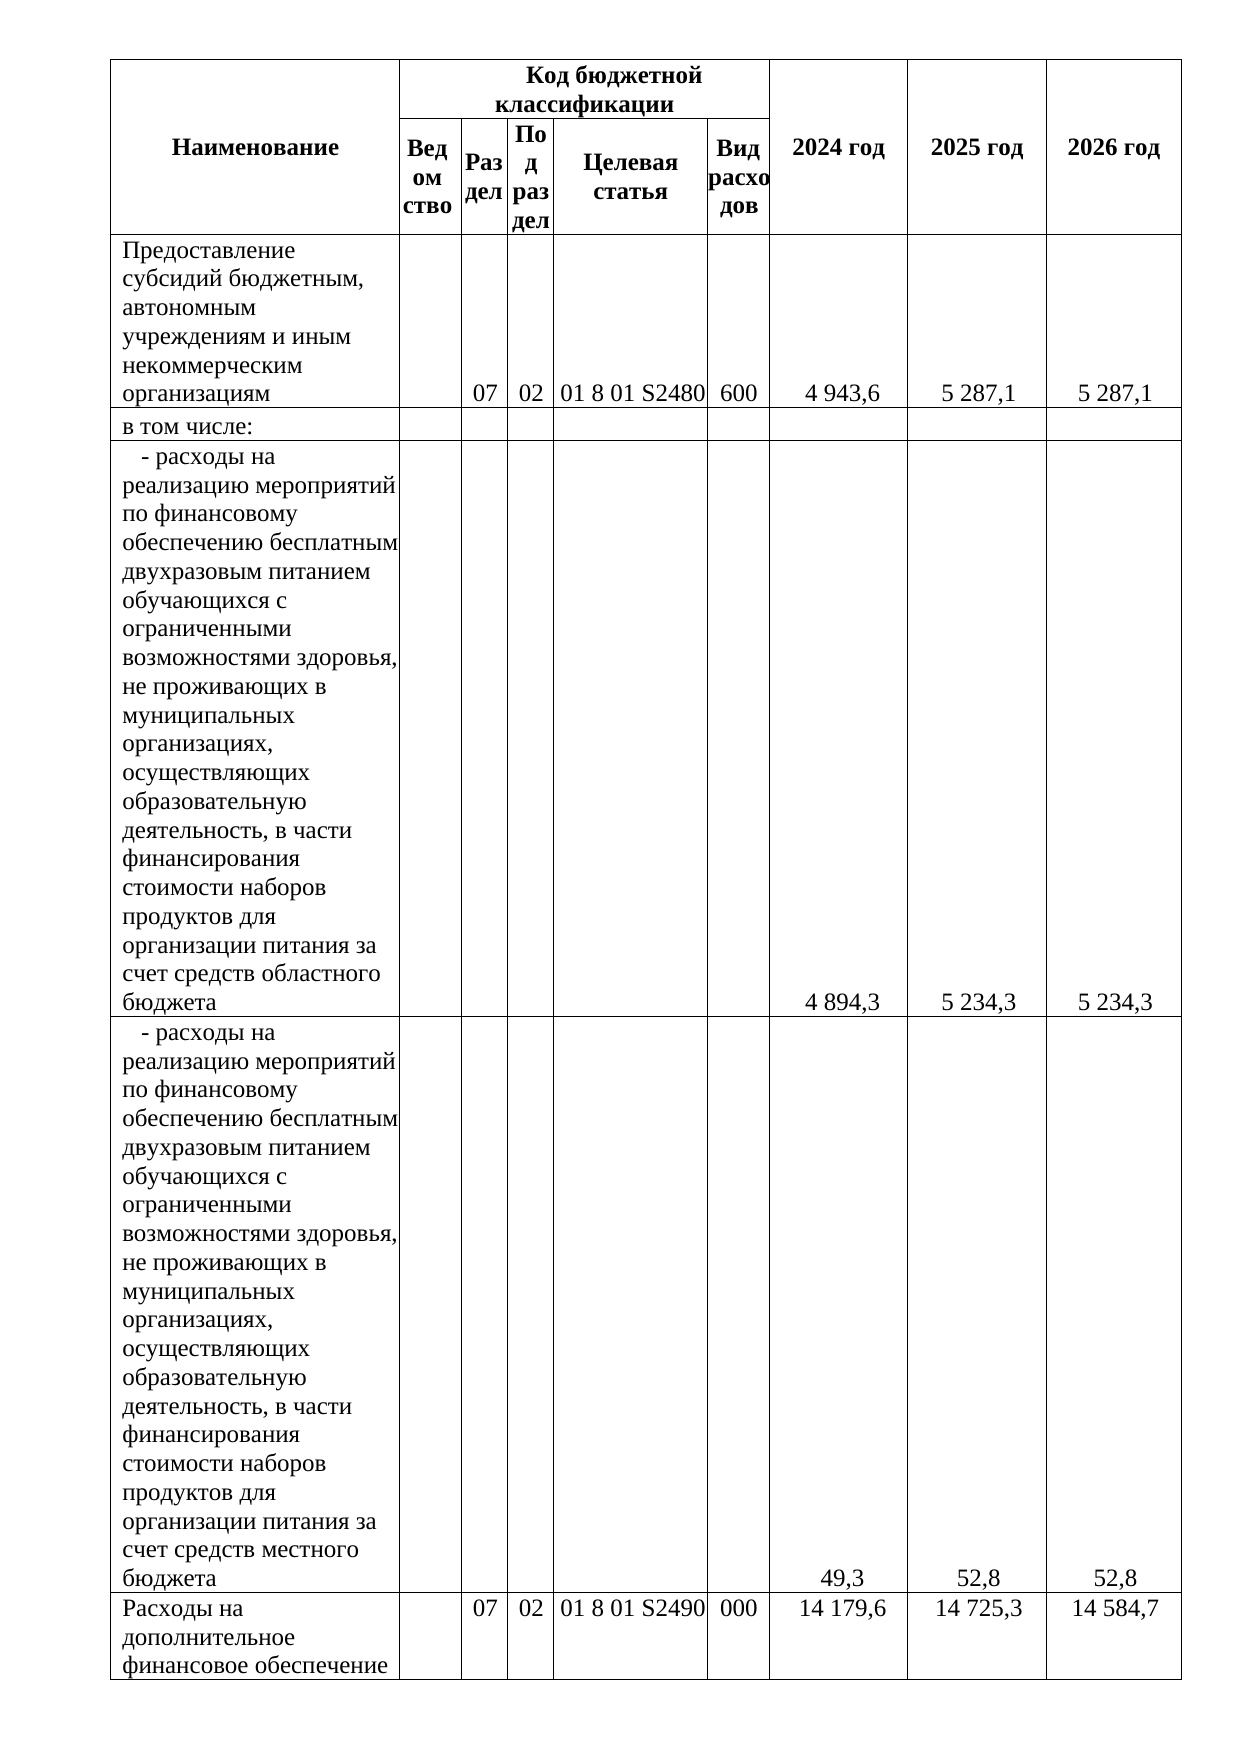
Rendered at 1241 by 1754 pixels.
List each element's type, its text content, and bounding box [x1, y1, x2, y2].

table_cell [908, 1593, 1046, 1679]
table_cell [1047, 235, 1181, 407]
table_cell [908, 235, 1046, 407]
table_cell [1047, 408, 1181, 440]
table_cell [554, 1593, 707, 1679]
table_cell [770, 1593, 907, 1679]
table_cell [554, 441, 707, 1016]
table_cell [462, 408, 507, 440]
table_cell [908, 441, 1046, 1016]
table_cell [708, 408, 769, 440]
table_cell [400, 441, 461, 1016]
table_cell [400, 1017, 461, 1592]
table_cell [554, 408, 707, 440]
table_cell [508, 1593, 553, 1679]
table_cell Под раз дел [508, 119, 553, 234]
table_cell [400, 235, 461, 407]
table_header 2025 год [908, 60, 1046, 234]
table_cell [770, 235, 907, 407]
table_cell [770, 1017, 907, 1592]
table_cell Вид расходов [708, 119, 769, 234]
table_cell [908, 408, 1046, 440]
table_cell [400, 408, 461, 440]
table_header Наименование [111, 60, 399, 234]
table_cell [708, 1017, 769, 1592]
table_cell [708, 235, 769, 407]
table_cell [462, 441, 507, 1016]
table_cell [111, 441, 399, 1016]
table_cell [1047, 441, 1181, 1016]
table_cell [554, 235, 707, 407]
table_cell Ведом ство [400, 119, 461, 234]
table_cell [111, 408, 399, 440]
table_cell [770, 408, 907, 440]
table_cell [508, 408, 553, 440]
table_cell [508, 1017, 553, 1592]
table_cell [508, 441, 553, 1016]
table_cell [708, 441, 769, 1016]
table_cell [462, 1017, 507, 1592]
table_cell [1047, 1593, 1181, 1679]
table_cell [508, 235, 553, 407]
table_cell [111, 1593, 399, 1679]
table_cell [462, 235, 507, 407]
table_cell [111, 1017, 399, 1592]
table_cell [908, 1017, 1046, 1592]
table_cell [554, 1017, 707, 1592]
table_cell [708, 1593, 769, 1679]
table_cell Раз дел [462, 119, 507, 234]
table_cell Целевая статья [554, 119, 707, 234]
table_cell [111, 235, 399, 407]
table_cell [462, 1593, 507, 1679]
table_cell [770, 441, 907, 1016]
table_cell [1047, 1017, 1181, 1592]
table_header Код бюджетной классификации [400, 60, 769, 118]
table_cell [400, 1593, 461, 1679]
table_header 2024 год [770, 60, 907, 234]
table_header 2026 год [1047, 60, 1181, 234]
